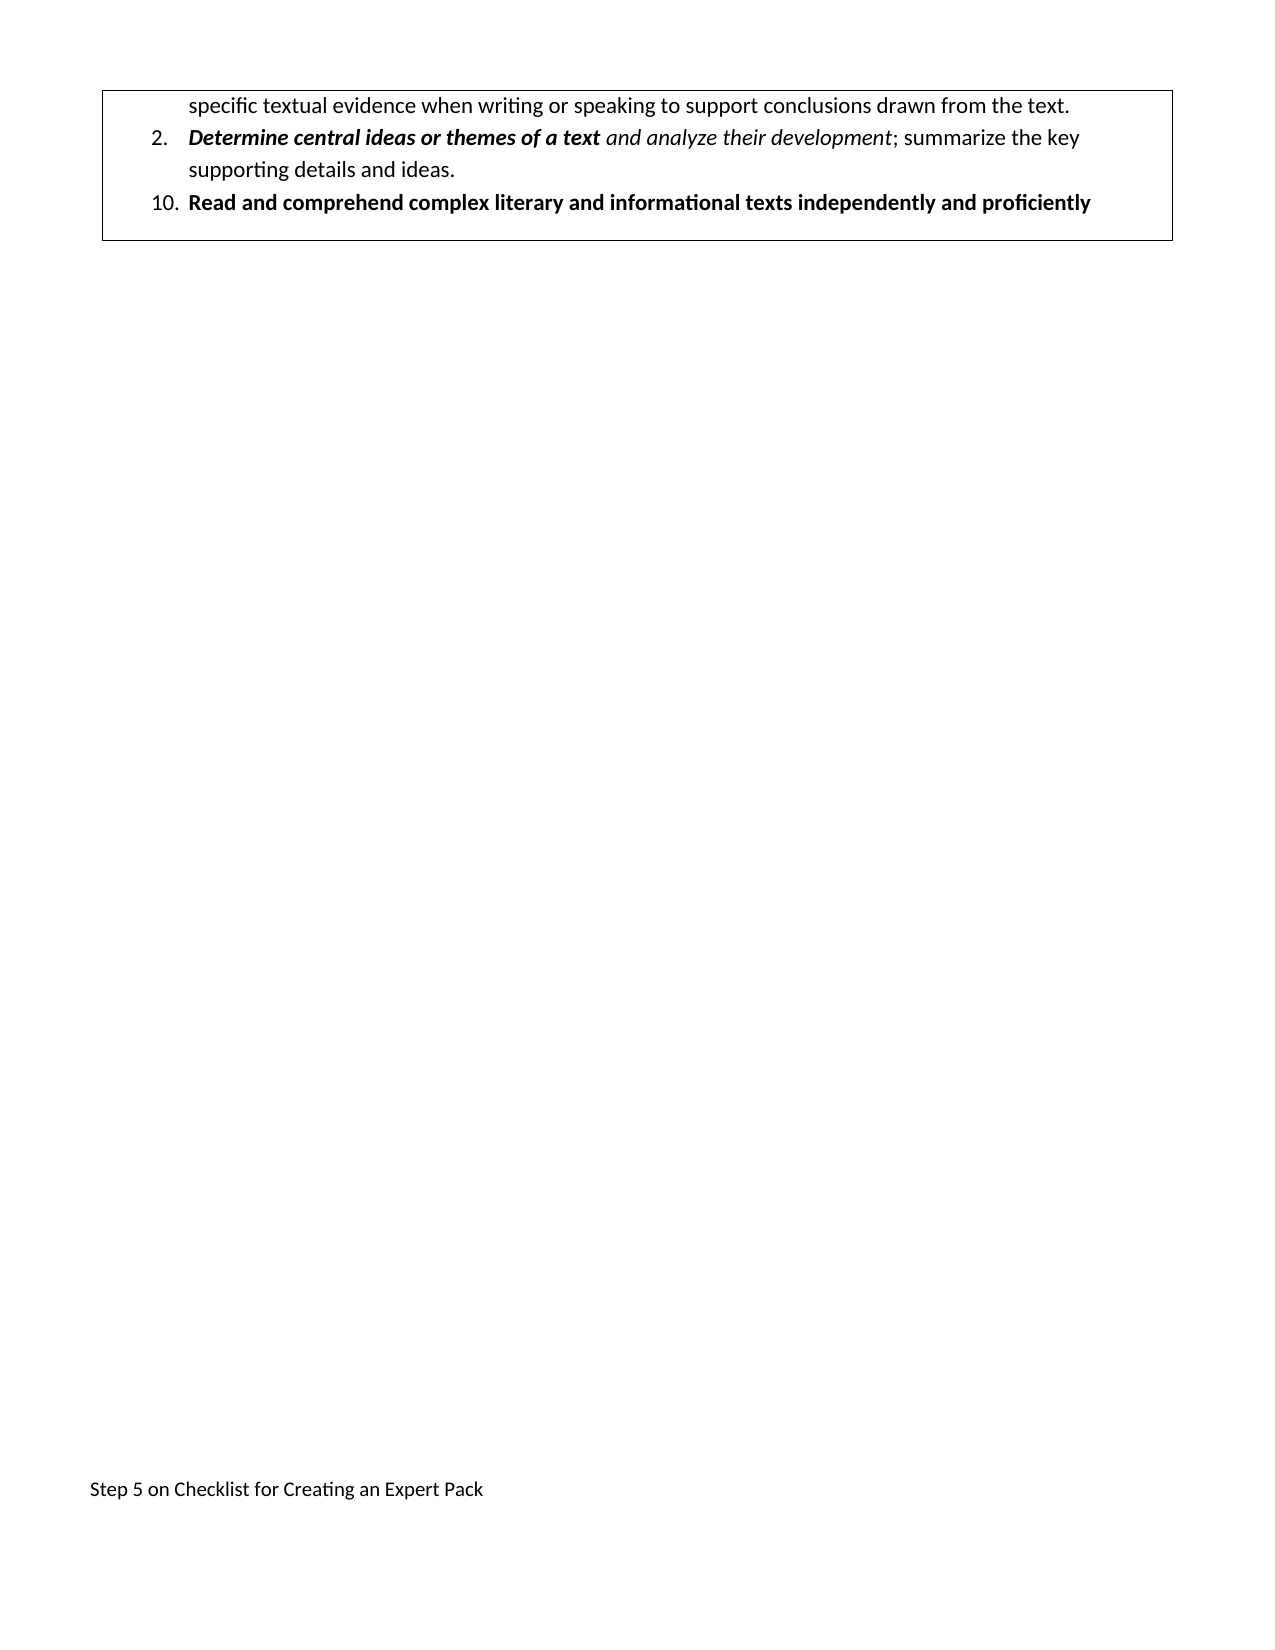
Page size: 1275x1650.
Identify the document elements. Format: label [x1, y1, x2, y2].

table_cell [103, 91, 1172, 240]
